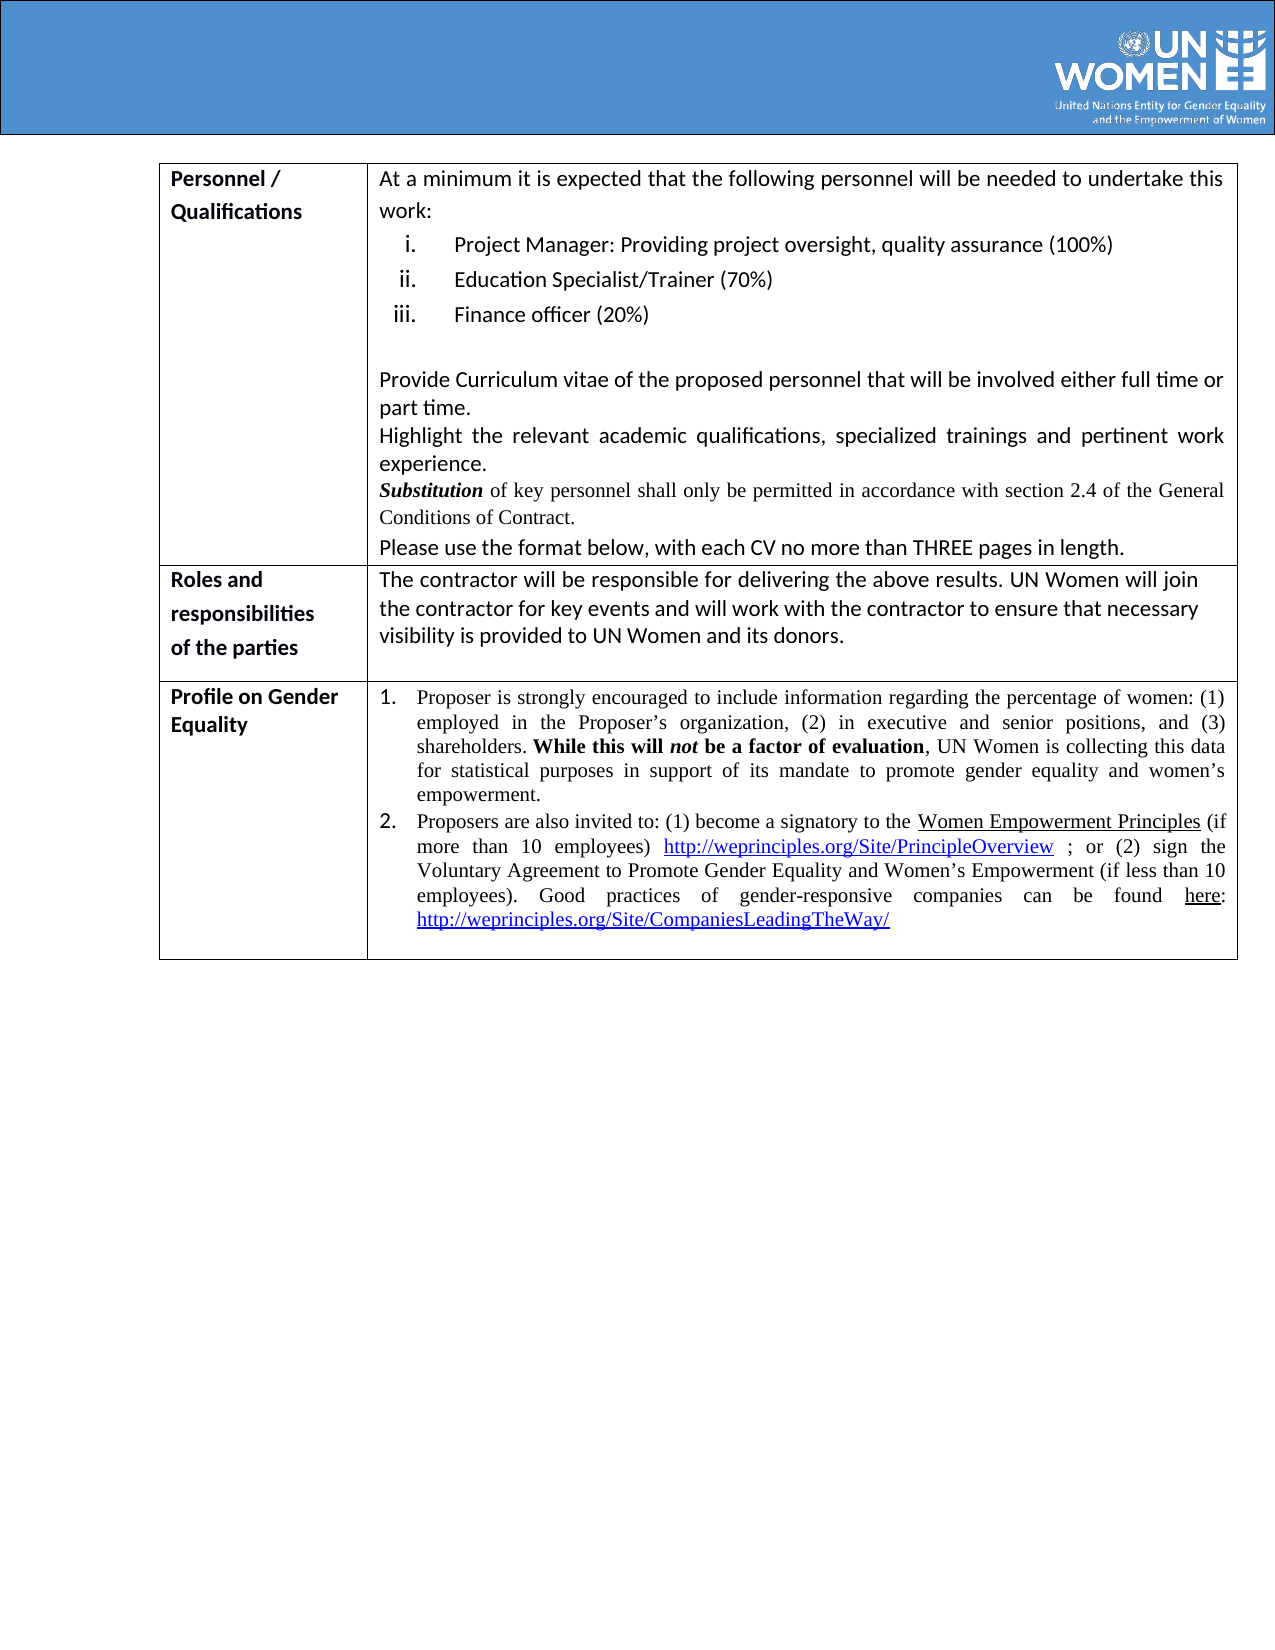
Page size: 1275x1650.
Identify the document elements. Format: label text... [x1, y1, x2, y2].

table_cell Proposer is strongly encouraged to include information regarding the percentage of women: (1) employed in the Proposer’s organization, (2) in executive and senior positions, and (3) shareholders. While this will not be a factor of evaluation, UN Women is collecting this data for statistical purposes in support of its mandate to promote gender equality and women’s empowerment. Proposers are also invited to: (1) become a signatory to the Women Empowerment Principles (if more than 10 employees) http://weprinciples.org/Site/PrincipleOverview ; or (2) sign the Voluntary Agreement to Promote Gender Equality and Women’s Empowerment (if less than 10 employees). Good practices of gender-responsive companies can be found here: http://weprinciples.org/Site/CompaniesLeadingTheWay/ [368, 682, 1237, 959]
table_cell Profile on Gender Equality [160, 682, 367, 959]
picture [1048, 29, 1268, 134]
table_header Personnel / Qualifications [160, 164, 367, 564]
table_cell Roles and responsibilities of the parties [160, 566, 367, 681]
table_header At a minimum it is expected that the following personnel will be needed to undertake this work: Project Manager: Providing project oversight, quality assurance (100%) Education Specialist/Trainer (70%) Finance officer (20%) Provide Curriculum vitae of the proposed personnel that will be involved either full time or part time. Highlight the relevant academic qualifications, specialized trainings and pertinent work experience. Substitution of key personnel shall only be permitted in accordance with section 2.4 of the General Conditions of Contract. Please use the format below, with each CV no more than THREE pages in length. [368, 164, 1237, 564]
table_cell The contractor will be responsible for delivering the above results. UN Women will join the contractor for key events and will work with the contractor to ensure that necessary visibility is provided to UN Women and its donors. [368, 566, 1237, 681]
